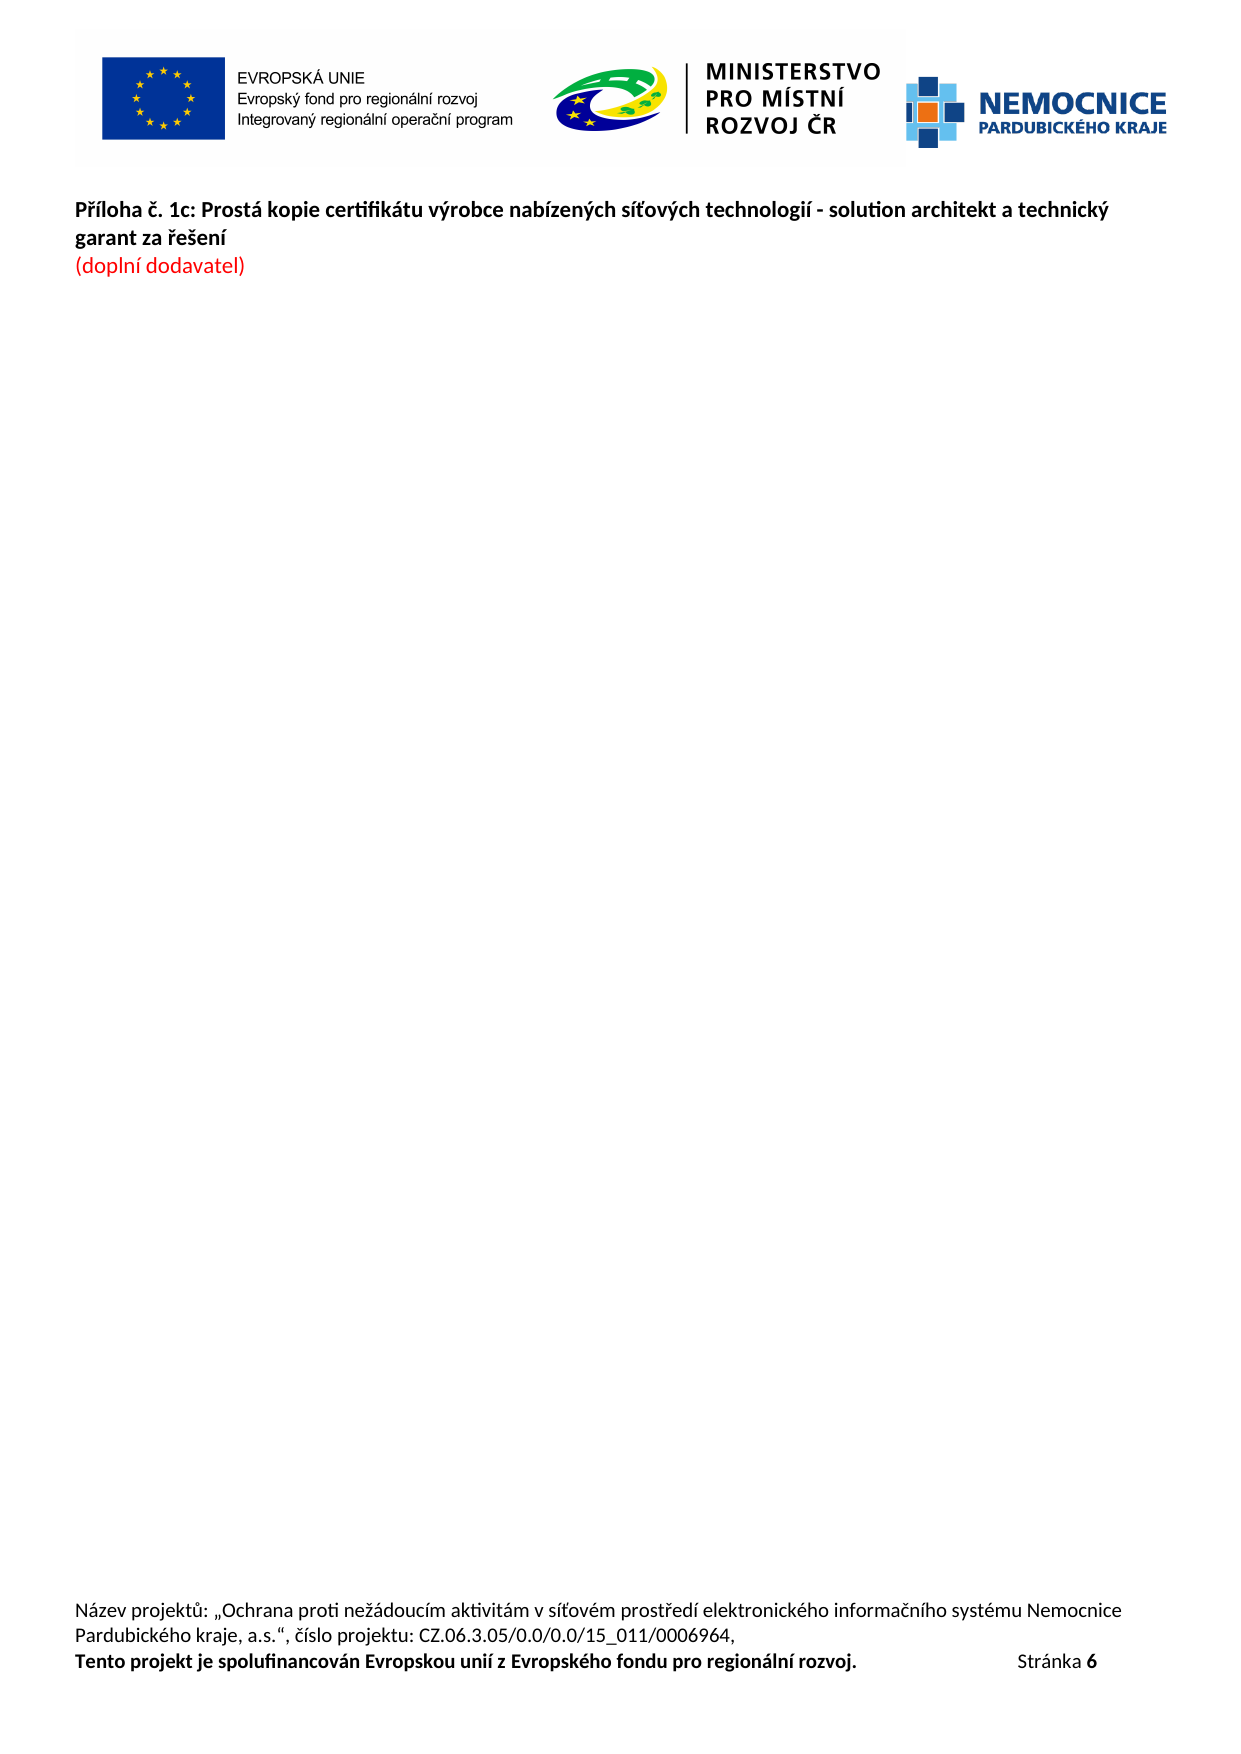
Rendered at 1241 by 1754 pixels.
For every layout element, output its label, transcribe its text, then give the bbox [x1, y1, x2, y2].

text Příloha č. 1c: Prostá kopie certifikátu výrobce nabízených síťových technologií - solution architekt a technický garant za řešení [75, 195, 1165, 251]
text (doplní dodavatel) [75, 251, 1165, 279]
picture [75, 29, 1167, 167]
